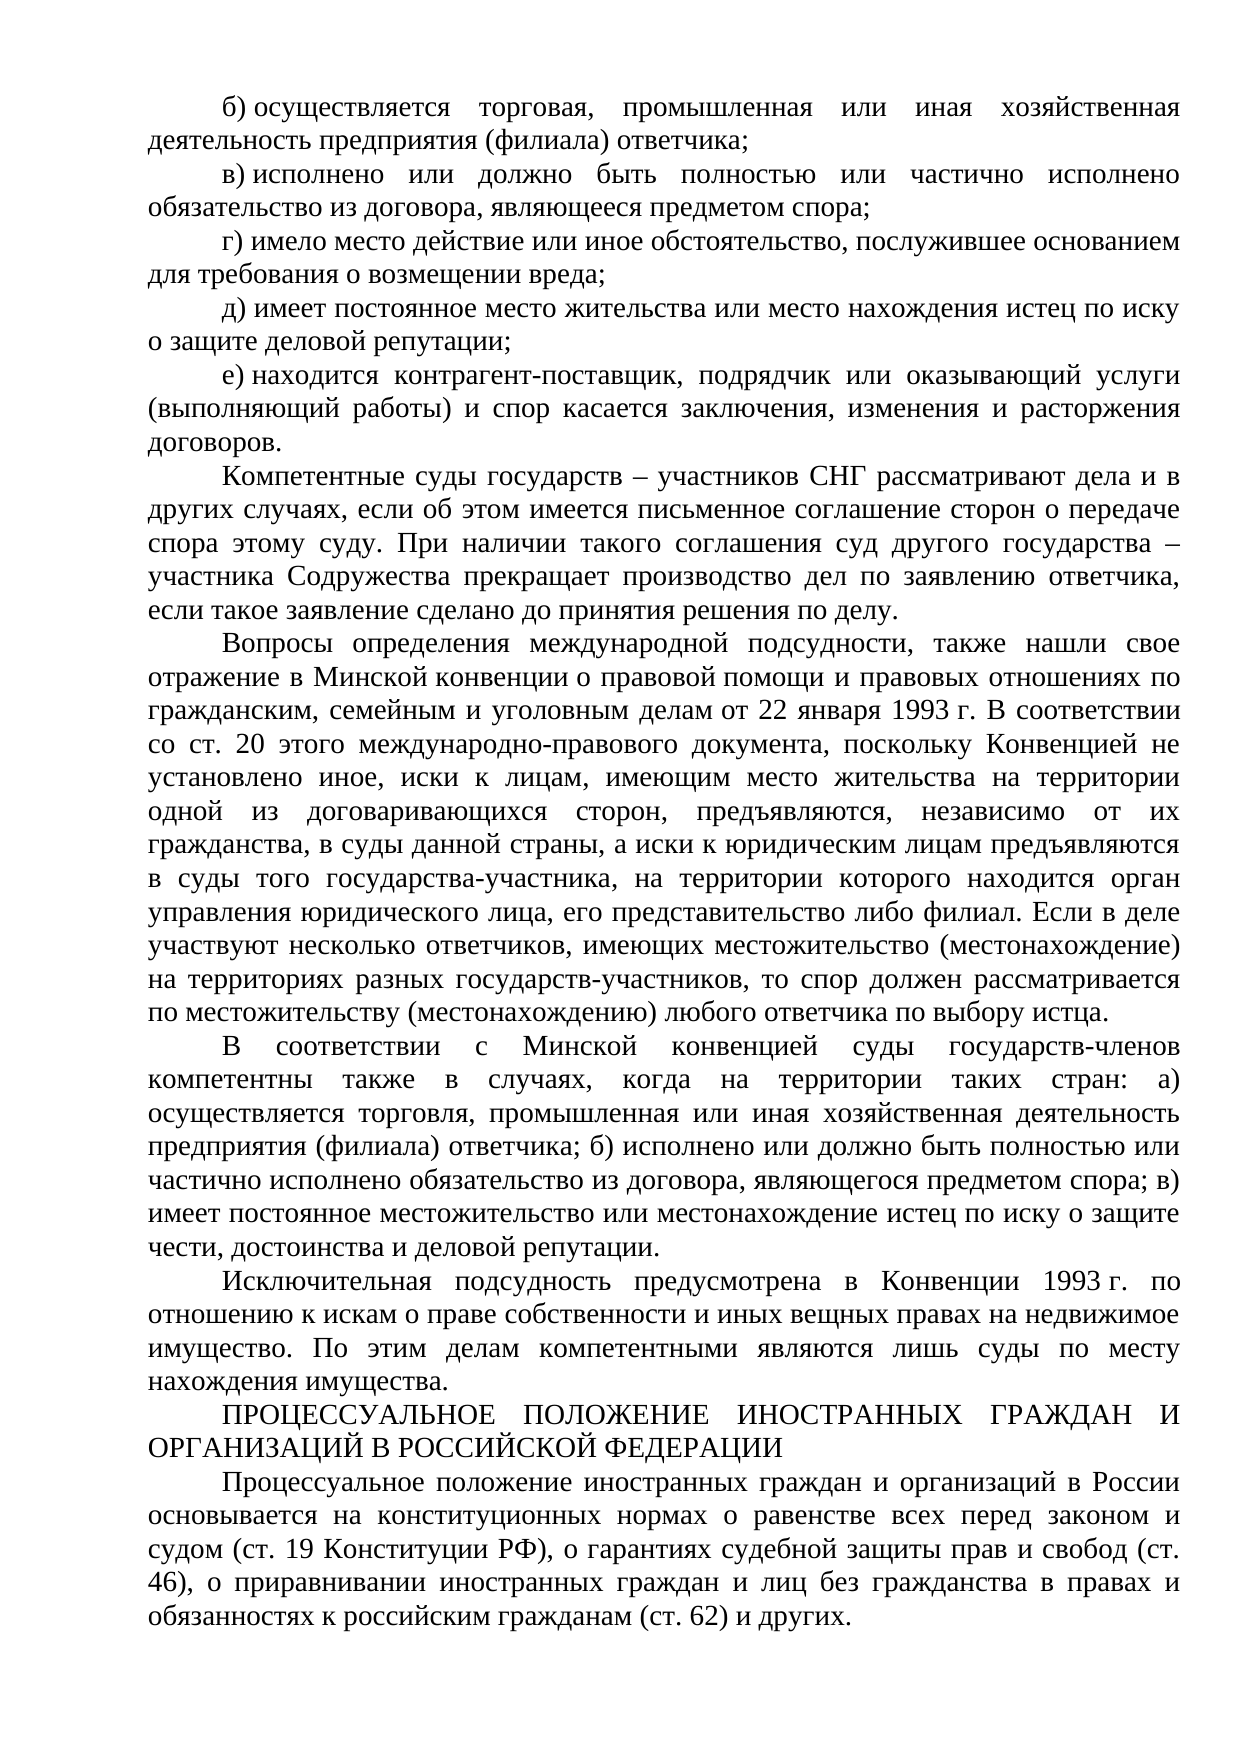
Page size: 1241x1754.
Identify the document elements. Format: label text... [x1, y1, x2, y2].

text Компетентные суды государств – участников СНГ рассматривают дела и в других случаях, если об этом имеется письменное соглашение сторон о передаче спора этому суду. При наличии такого соглашения суд другого государства – участника Содружества прекращает производство дел по заявлению ответчика, если такое заявление сделано до принятия решения по делу. [148, 458, 1181, 625]
text г) имело место действие или иное обстоятельство, послужившее основанием для требования о возмещении вреда; [148, 223, 1181, 290]
text В соответствии с Минской конвенцией суды государств-членов компетентны также в случаях, когда на территории таких стран: а) осуществляется торговля, промышленная или иная хозяйственная деятельность предприятия (филиала) ответчика; б) исполнено или должно быть полностью или частично исполнено обязательство из договора, являющегося предметом спора; в) имеет постоянное местожительство или местонахождение истец по иску о защите чести, достоинства и деловой репутации. [148, 1028, 1181, 1263]
text д) имеет постоянное место жительства или место нахождения истец по иску о защите деловой репутации; [148, 290, 1181, 357]
text б) осуществляется торговая, промышленная или иная хозяйственная деятельность предприятия (филиала) ответчика; [148, 89, 1181, 156]
text в) исполнено или должно быть полностью или частично исполнено обязательство из договора, являющееся предметом спора; [148, 156, 1181, 223]
text ПРОЦЕССУАЛЬНОЕ ПОЛОЖЕНИЕ ИНОСТРАННЫХ ГРАЖДАН И ОРГАНИЗАЦИЙ В РОССИЙСКОЙ ФЕДЕРАЦИИ [148, 1397, 1181, 1464]
text Процессуальное положение иностранных граждан и организаций в России основывается на конституционных нормах о равенстве всех перед законом и судом (ст. 19 Конституции РФ), о гарантиях судебной защиты прав и свобод (ст. 46), о приравнивании иностранных граждан и лиц без гражданства в правах и обязанностях к российским гражданам (ст. 62) и других. [148, 1464, 1181, 1632]
text е) находится контрагент-поставщик, подрядчик или оказывающий услуги (выполняющий работы) и спор касается заключения, изменения и расторжения договоров. [148, 357, 1181, 458]
text Вопросы определения международной подсудности, также нашли свое отражение в Минской конвенции о правовой помощи и правовых отношениях по гражданским, семейным и уголовным делам от 22 января 1993 г. В соответствии со ст. 20 этого международно-правового документа, поскольку Конвенцией не установлено иное, иски к лицам, имеющим место жительства на территории одной из договаривающихся сторон, предъявляются, независимо от их гражданства, в суды данной страны, а иски к юридическим лицам предъявляются в суды того государства-участника, на территории которого находится орган управления юридического лица, его представительство либо филиал. Если в деле участвуют несколько ответчиков, имеющих местожительство (местонахождение) на территориях разных государств-участников, то спор должен рассматривается по местожительству (местонахождению) любого ответчика по выбору истца. [148, 625, 1181, 1028]
text Исключительная подсудность предусмотрена в Конвенции 1993 г. по отношению к искам о праве собственности и иных вещных правах на недвижимое имущество. По этим делам компетентными являются лишь суды по месту нахождения имущества. [148, 1263, 1181, 1397]
